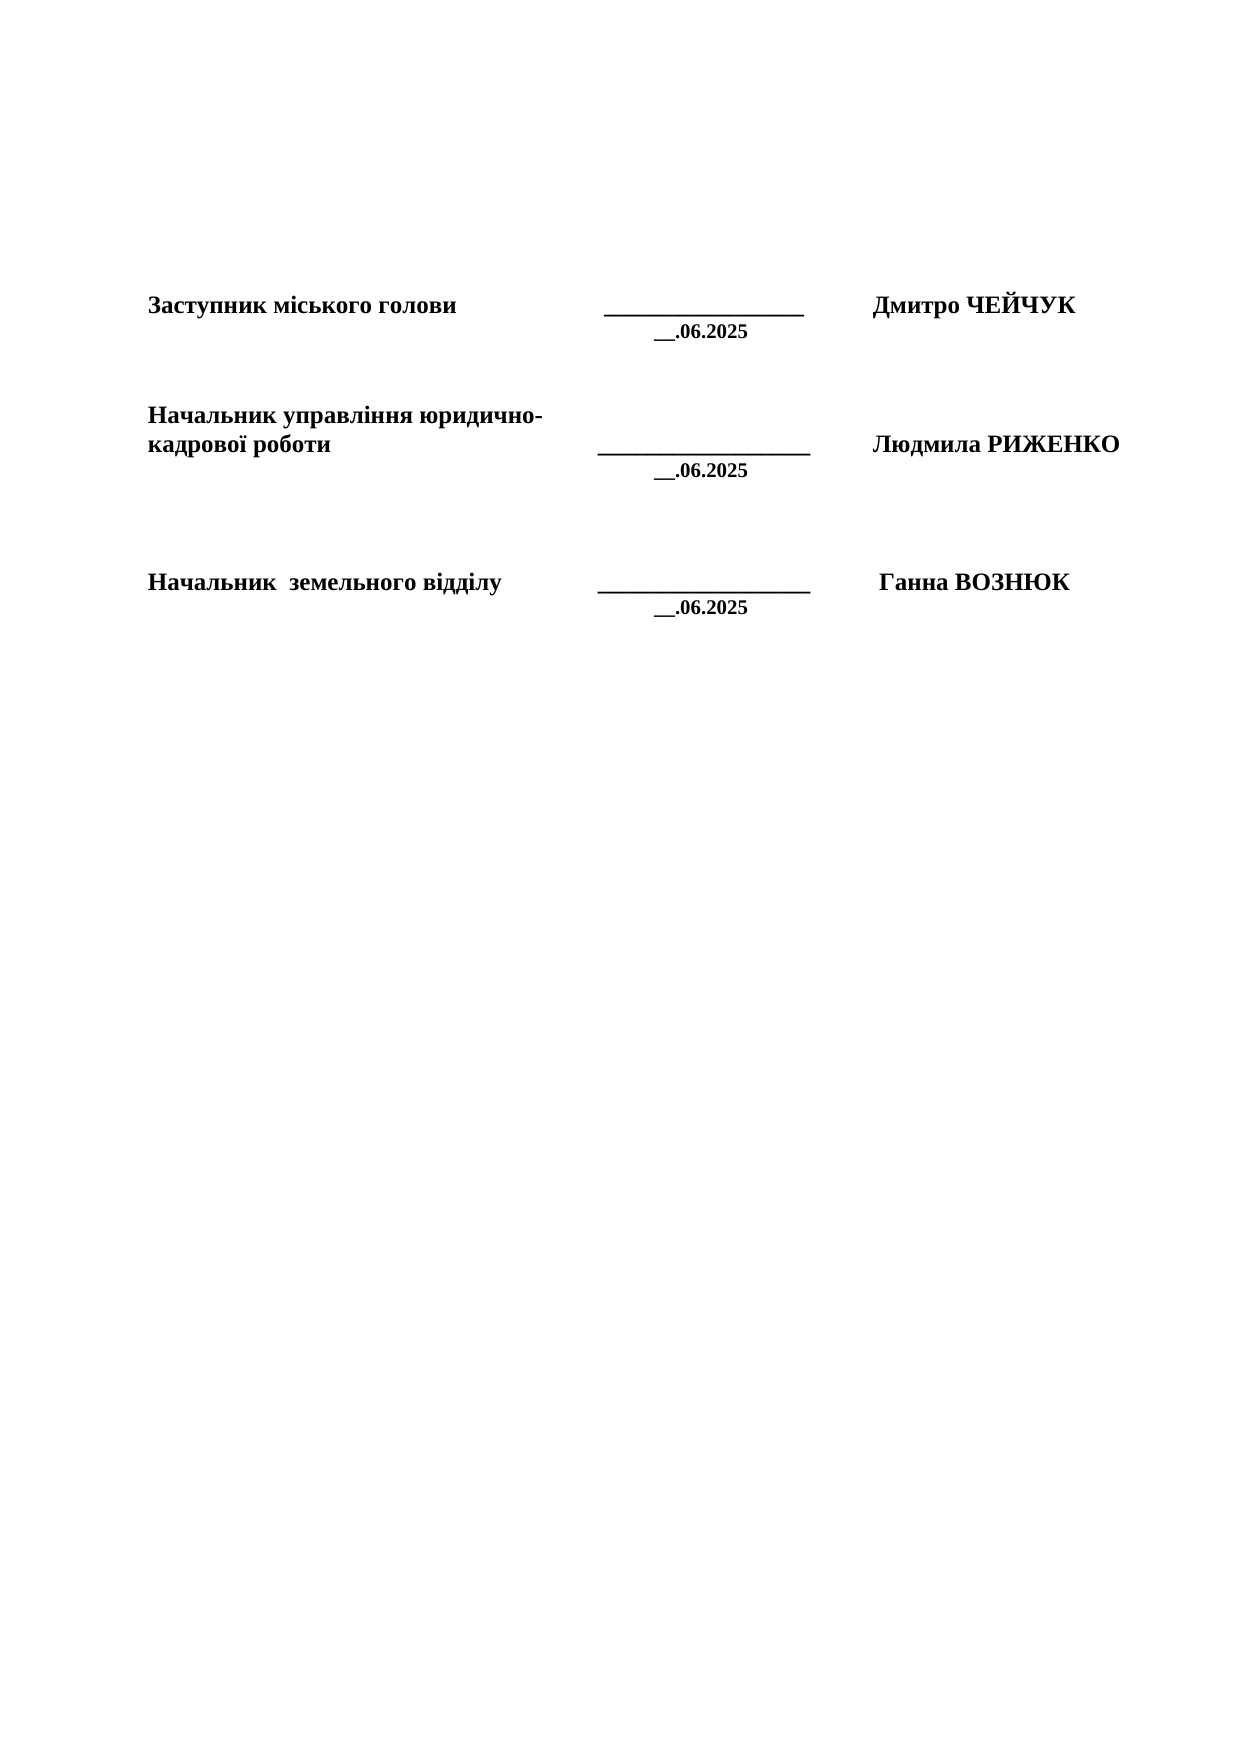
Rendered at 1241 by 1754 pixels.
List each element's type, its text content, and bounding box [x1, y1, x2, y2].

text Начальник земельного відділу _________________ Ганна ВОЗНЮК [148, 567, 1152, 595]
text Заступник міського голови ________________ Дмитро ЧЕЙЧУК [148, 290, 1152, 319]
text Начальник управління юридично- [148, 371, 1152, 429]
text __.06.2025 [148, 458, 1152, 567]
text __.06.2025 [148, 319, 1152, 343]
text кадрової роботи _________________ Людмила РИЖЕНКО [148, 429, 1152, 458]
text __.06.2025 [148, 595, 1152, 619]
